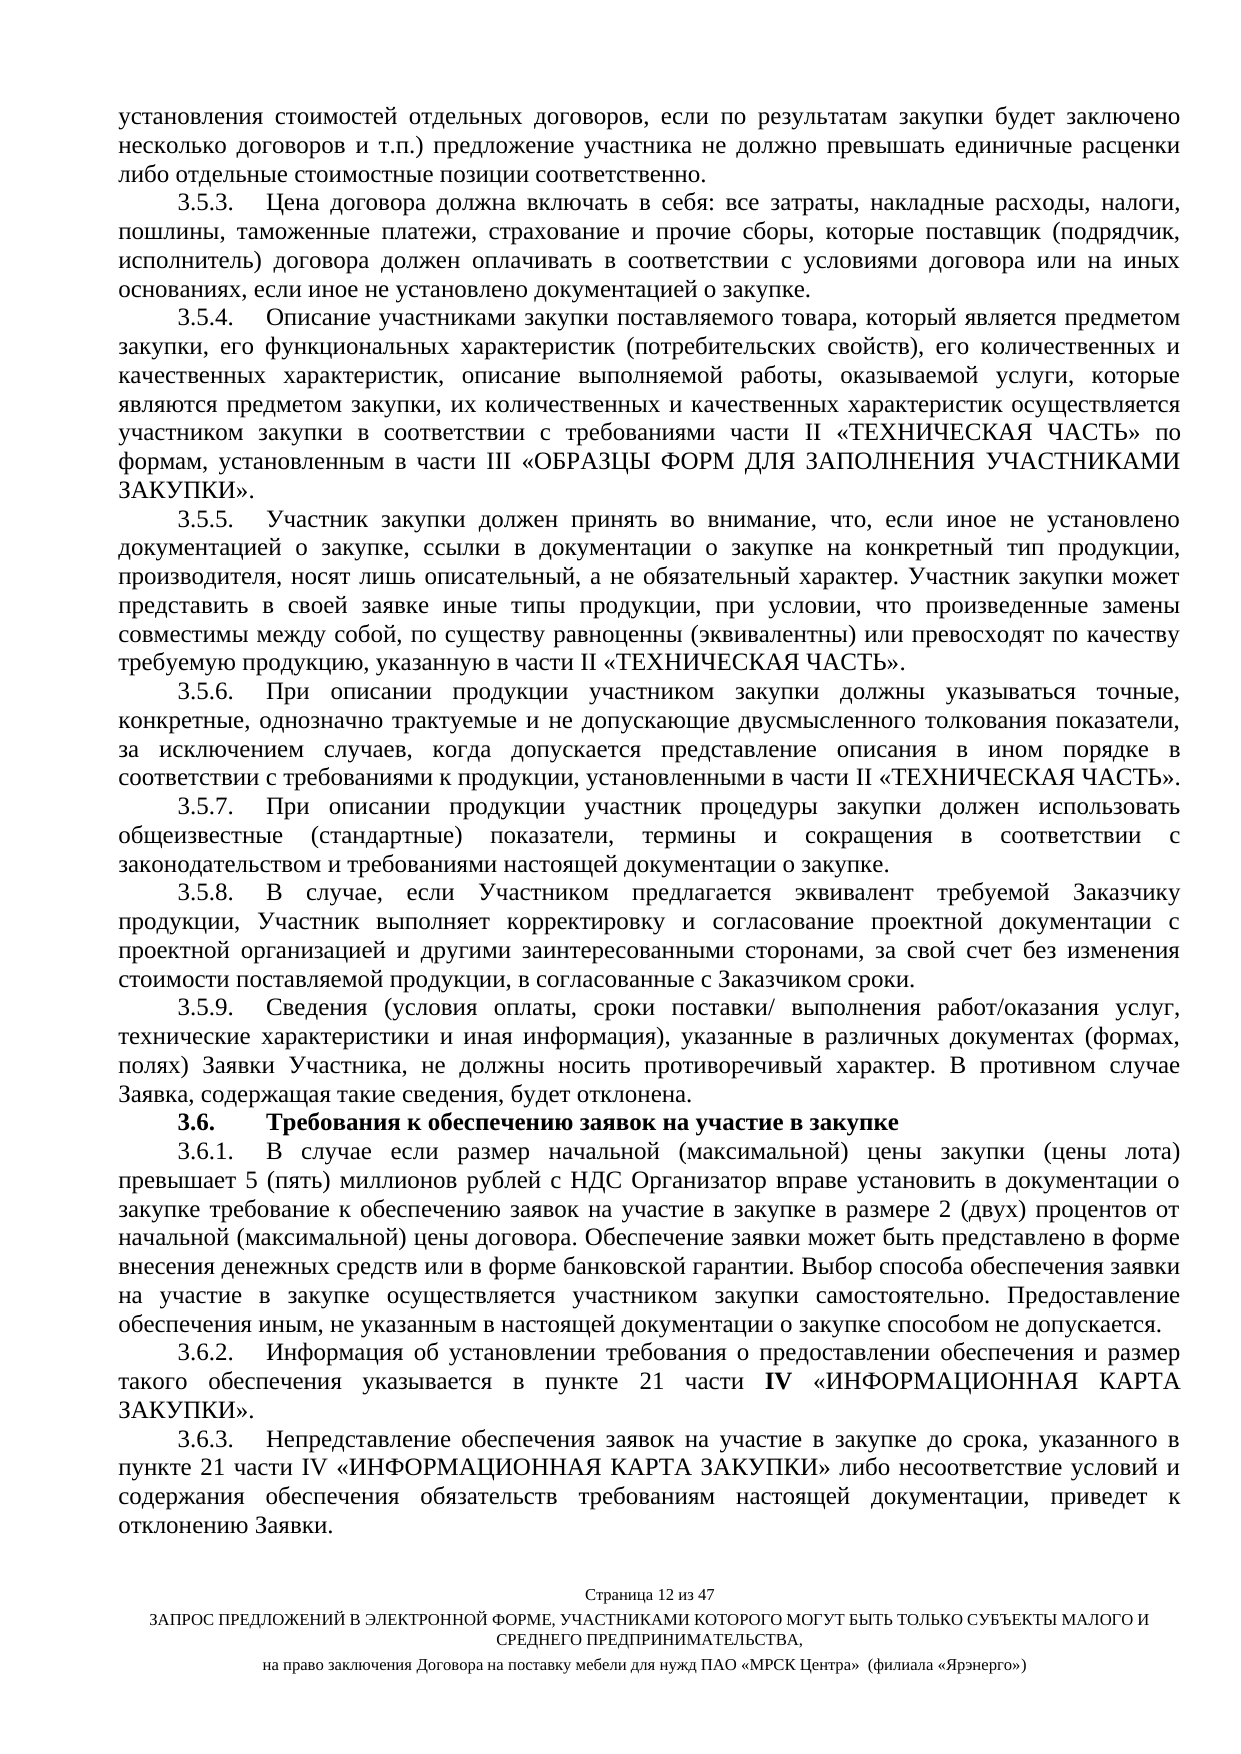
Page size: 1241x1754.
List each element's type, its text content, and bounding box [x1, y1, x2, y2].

subtitle В случае, если Участником предлагается эквивалент требуемой Заказчику продукции, Участник выполняет корректировку и согласование проектной документации с проектной организацией и другими заинтересованными сторонами, за свой счет без изменения стоимости поставляемой продукции, в согласованные с Заказчиком сроки. [118, 877, 1181, 992]
subtitle При описании продукции участником закупки должны указываться точные, конкретные, однозначно трактуемые и не допускающие двусмысленного толкования показатели, за исключением случаев, когда допускается представление описания в ином порядке в соответствии с требованиями к продукции, установленными в части II «ТЕХНИЧЕСКАЯ ЧАСТЬ». [118, 676, 1181, 791]
subtitle Цена договора должна включать в себя: все затраты, накладные расходы, налоги, пошлины, таможенные платежи, страхование и прочие сборы, которые поставщик (подрядчик, исполнитель) договора должен оплачивать в соответствии с условиями договора или на иных основаниях, если иное не установлено документацией о закупке. [118, 187, 1181, 302]
subtitle Сведения (условия оплаты, сроки поставки/ выполнения работ/оказания услуг, технические характеристики и иная информация), указанные в различных документах (формах, полях) Заявки Участника, не должны носить противоречивый характер. В противном случае Заявка, содержащая такие сведения, будет отклонена. [118, 992, 1181, 1107]
subtitle При описании продукции участник процедуры закупки должен использовать общеизвестные (стандартные) показатели, термины и сокращения в соответствии с законодательством и требованиями настоящей документации о закупке. [118, 791, 1181, 877]
subtitle Участник закупки должен принять во внимание, что, если иное не установлено документацией о закупке, ссылки в документации о закупке на конкретный тип продукции, производителя, носят лишь описательный, а не обязательный характер. Участник закупки может представить в своей заявке иные типы продукции, при условии, что произведенные замены совместимы между собой, по существу равноценны (эквивалентны) или превосходят по качеству требуемую продукцию, указанную в части II «ТЕХНИЧЕСКАЯ ЧАСТЬ». [118, 504, 1181, 676]
subtitle Информация об установлении требования о предоставлении обеспечения и размер такого обеспечения указывается в пункте 21 части IV «ИНФОРМАЦИОННАЯ КАРТА ЗАКУПКИ». [118, 1337, 1181, 1424]
subtitle Требования к обеспечению заявок на участие в закупке [118, 1107, 1181, 1136]
subtitle Непредставление обеспечения заявок на участие в закупке до срока, указанного в пункте 21 части IV «ИНФОРМАЦИОННАЯ КАРТА ЗАКУПКИ» либо несоответствие условий и содержания обеспечения обязательств требованиям настоящей документации, приведет к отклонению Заявки. [118, 1424, 1181, 1539]
subtitle В случае если размер начальной (максимальной) цены закупки (цены лота) превышает 5 (пять) миллионов рублей с НДС Организатор вправе установить в документации о закупке требование к обеспечению заявок на участие в закупке в размере 2 (двух) процентов от начальной (максимальной) цены договора. Обеспечение заявки может быть представлено в форме внесения денежных средств или в форме банковской гарантии. Выбор способа обеспечения заявки на участие в закупке осуществляется участником закупки самостоятельно. Предоставление обеспечения иным, не указанным в настоящей документации о закупке способом не допускается. [118, 1136, 1181, 1337]
subtitle Описание участниками закупки поставляемого товара, который является предметом закупки, его функциональных характеристик (потребительских свойств), его количественных и качественных характеристик, описание выполняемой работы, оказываемой услуги, которые являются предметом закупки, их количественных и качественных характеристик осуществляется участником закупки в соответствии с требованиями части II «ТЕХНИЧЕСКАЯ ЧАСТЬ» по формам, установленным в части III «ОБРАЗЦЫ ФОРМ ДЛЯ ЗАПОЛНЕНИЯ УЧАСТНИКАМИ ЗАКУПКИ». [118, 302, 1181, 504]
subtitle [118, 101, 1181, 187]
